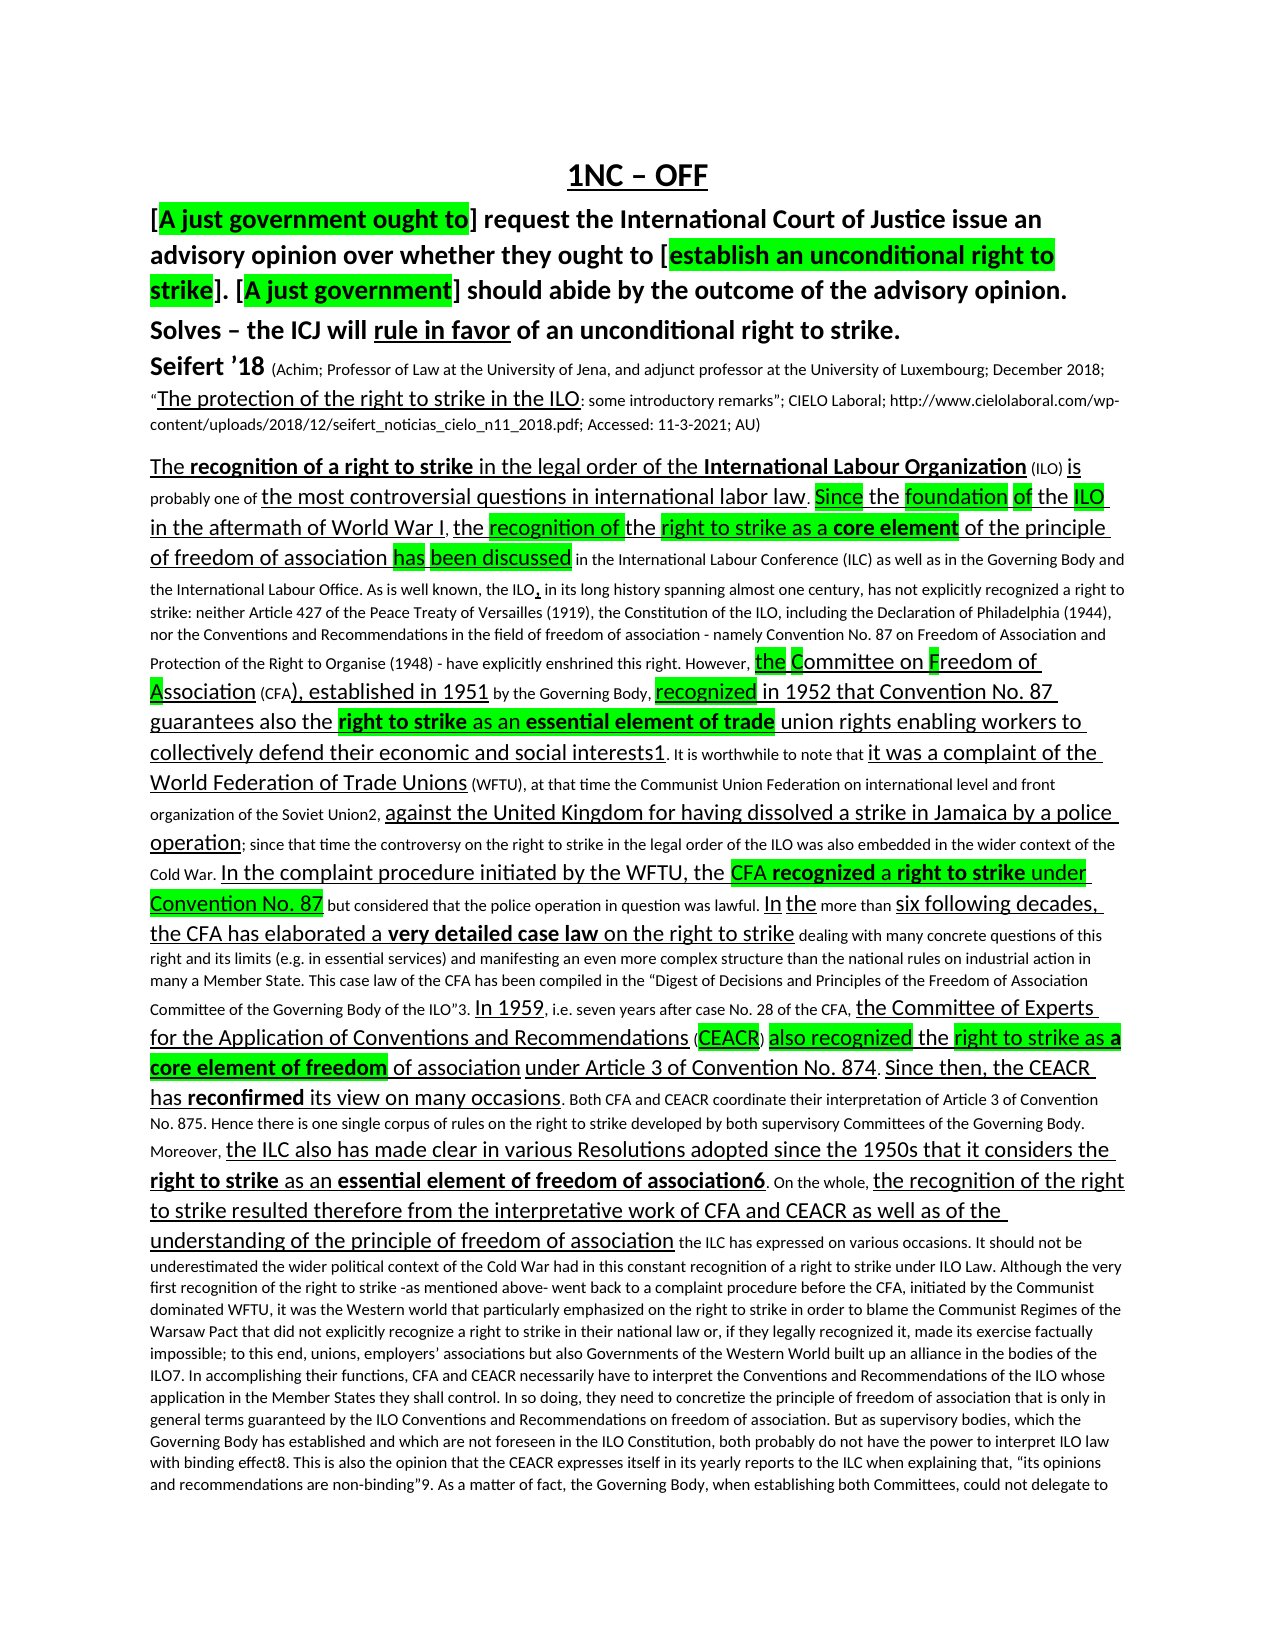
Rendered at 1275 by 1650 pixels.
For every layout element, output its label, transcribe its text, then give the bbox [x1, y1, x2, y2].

text Seifert ’18 (Achim; Professor of Law at the University of Jena, and adjunct professor at the University of Luxembourg; December 2018; “The protection of the right to strike in the ILO: some introductory remarks”; CIELO Laboral; http://www.cielolaboral.com/wp-content/uploads/2018/12/seifert_noticias_cielo_n11_2018.pdf; Accessed: 11-3-2021; AU) [150, 349, 1125, 434]
subtitle Solves – the ICJ will rule in favor of an unconditional right to strike. [150, 313, 1125, 346]
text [150, 452, 1125, 1495]
subtitle 1NC – OFF [150, 154, 1125, 195]
subtitle [A just government ought to] request the International Court of Justice issue an advisory opinion over whether they ought to [establish an unconditional right to strike]. [A just government] should abide by the outcome of the advisory opinion. [150, 202, 1125, 307]
